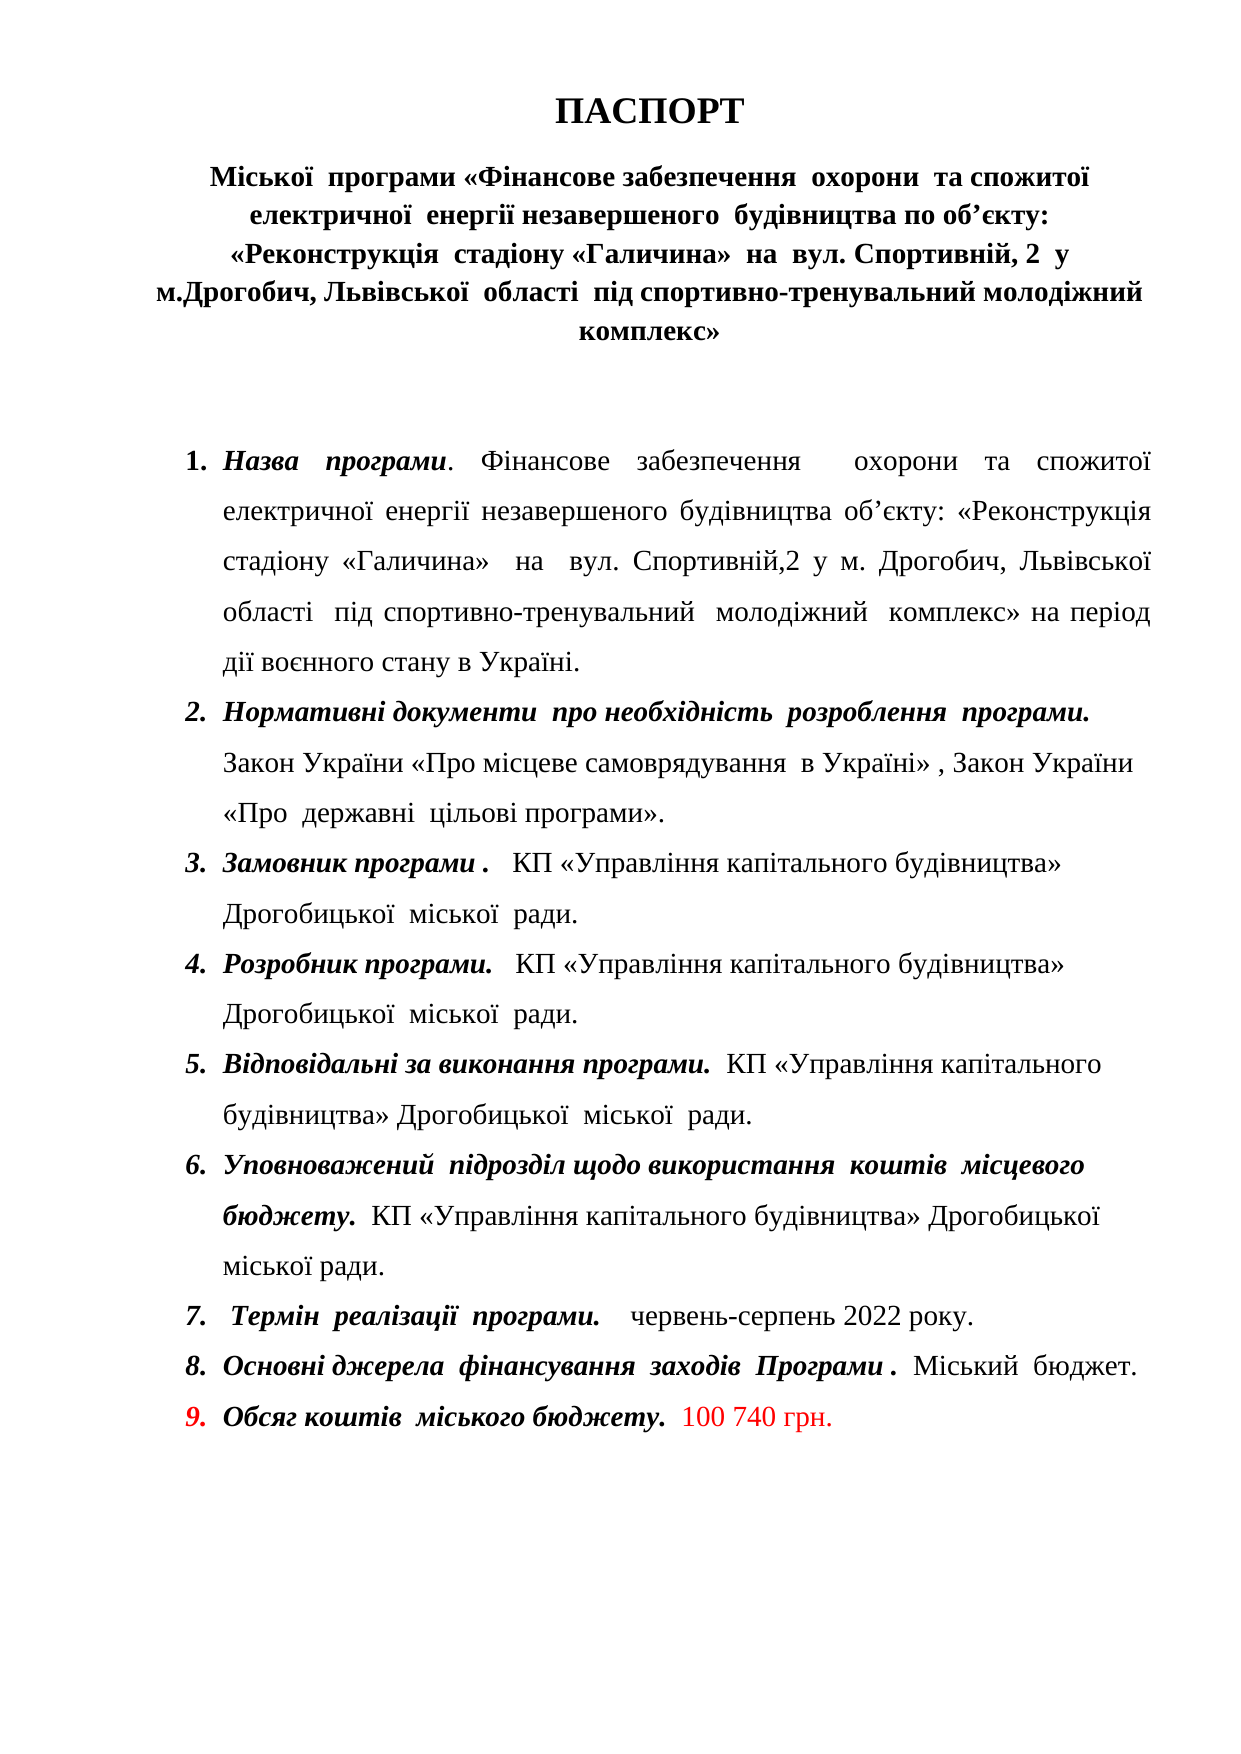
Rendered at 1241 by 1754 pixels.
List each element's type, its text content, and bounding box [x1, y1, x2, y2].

list Уповноважений підрозділ щодо використання коштів місцевого бюджету. КП «Управління капітального будівництва» Дрогобицької міської ради. [185, 1147, 1152, 1281]
list Нормативні документи про необхідність розроблення програми. Закон України «Про місцеве самоврядування в Україні» , Закон України «Про державні цільові програми». [185, 694, 1152, 829]
list Обсяг коштів міського бюджету. 100 740 грн. [185, 1399, 1152, 1432]
list Відповідальні за виконання програми. КП «Управління капітального будівництва» Дрогобицької міської ради. [185, 1047, 1152, 1131]
list Основні джерела фінансування заходів Програми . Міський бюджет. [185, 1348, 1152, 1382]
text ПАСПОРТ [148, 88, 1152, 132]
list Розробник програми. КП «Управління капітального будівництва» Дрогобицької міської ради. [185, 946, 1152, 1030]
list Замовник програми . КП «Управління капітального будівництва» Дрогобицької міської ради. [185, 845, 1152, 929]
list Термін реалізації програми. червень-серпень 2022 року. [185, 1298, 1152, 1332]
list Назва програми. Фінансове забезпечення охорони та спожитої електричної енергії незавершеного будівництва об’єкту: «Реконструкція стадіону «Галичина» на вул. Спортивній,2 у м. Дрогобич, Львівської області під спортивно-тренувальний молодіжний комплекс» на період дії воєнного стану в Україні. [185, 443, 1152, 678]
text Міської програми «Фінансове забезпечення охорони та спожитої електричної енергії незавершеного будівництва по об’єкту: «Реконструкція стадіону «Галичина» на вул. Спортивній, 2 у м.Дрогобич, Львівської області під спортивно-тренувальний молодіжний комплекс» [148, 159, 1152, 347]
